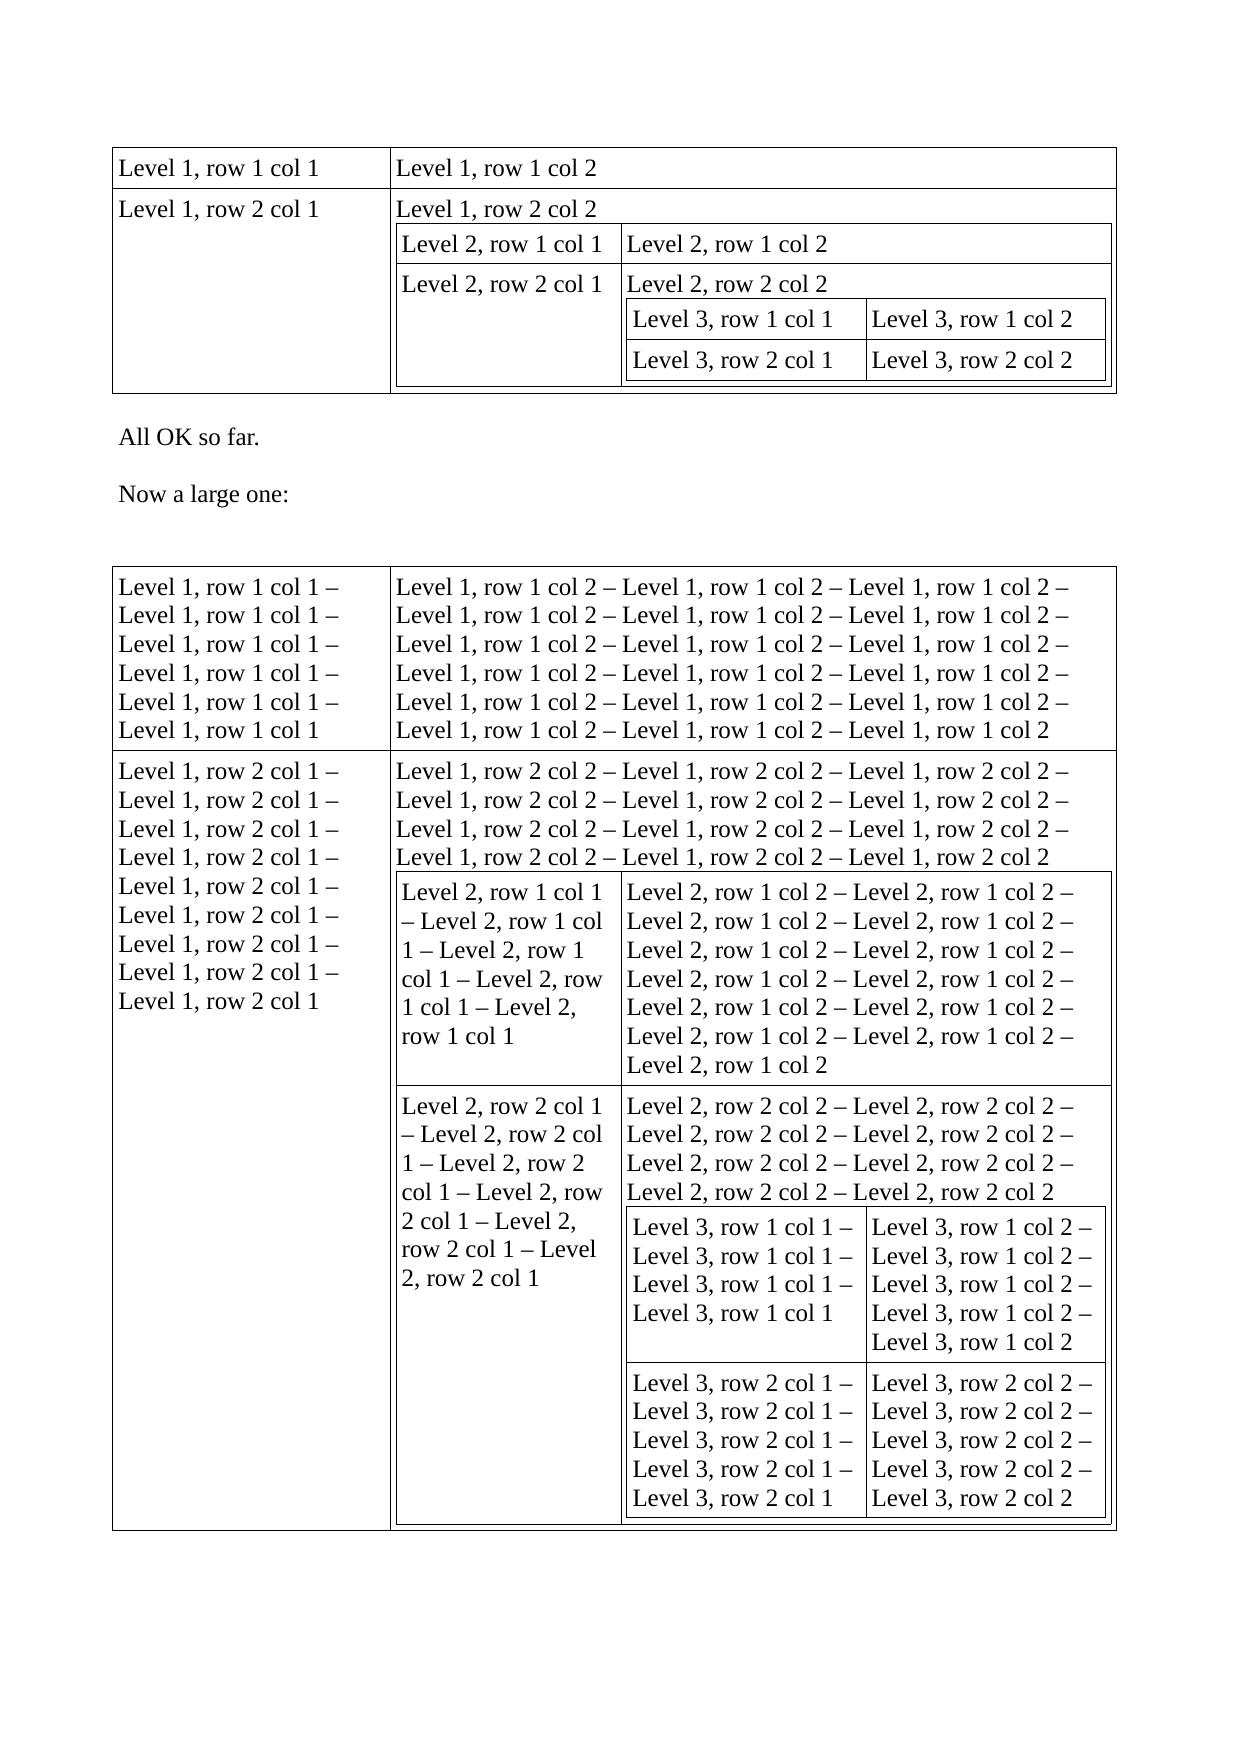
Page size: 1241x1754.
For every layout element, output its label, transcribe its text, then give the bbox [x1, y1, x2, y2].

table_cell Level 1, row 2 col 2 [391, 189, 1116, 392]
table_header Level 1, row 1 col 2 – Level 1, row 1 col 2 – Level 1, row 1 col 2 – Level 1, row 1 col 2 – Level 1, row 1 col 2 – Level 1, row 1 col 2 – Level 1, row 1 col 2 – Level 1, row 1 col 2 – Level 1, row 1 col 2 – Level 1, row 1 col 2 – Level 1, row 1 col 2 – Level 1, row 1 col 2 – Level 1, row 1 col 2 – Level 1, row 1 col 2 – Level 1, row 1 col 2 – Level 1, row 1 col 2 – Level 1, row 1 col 2 – Level 1, row 1 col 2 [391, 567, 1116, 750]
table_header Level 1, row 1 col 1 – Level 1, row 1 col 1 – Level 1, row 1 col 1 – Level 1, row 1 col 1 – Level 1, row 1 col 1 – Level 1, row 1 col 1 [113, 567, 390, 750]
table_cell Level 1, row 2 col 2 – Level 1, row 2 col 2 – Level 1, row 2 col 2 – Level 1, row 2 col 2 – Level 1, row 2 col 2 – Level 1, row 2 col 2 – Level 1, row 2 col 2 – Level 1, row 2 col 2 – Level 1, row 2 col 2 – Level 1, row 2 col 2 – Level 1, row 2 col 2 – Level 1, row 2 col 2 [391, 751, 1116, 1530]
table_cell Level 1, row 2 col 1 [113, 189, 390, 392]
table_cell Level 1, row 2 col 1 – Level 1, row 2 col 1 – Level 1, row 2 col 1 – Level 1, row 2 col 1 – Level 1, row 2 col 1 – Level 1, row 2 col 1 – Level 1, row 2 col 1 – Level 1, row 2 col 1 – Level 1, row 2 col 1 [113, 751, 390, 1530]
table_header Level 1, row 1 col 1 [113, 148, 390, 188]
text Now a large one: [118, 479, 1122, 508]
table_header Level 1, row 1 col 2 [391, 148, 1116, 188]
text All OK so far. [118, 422, 1122, 451]
